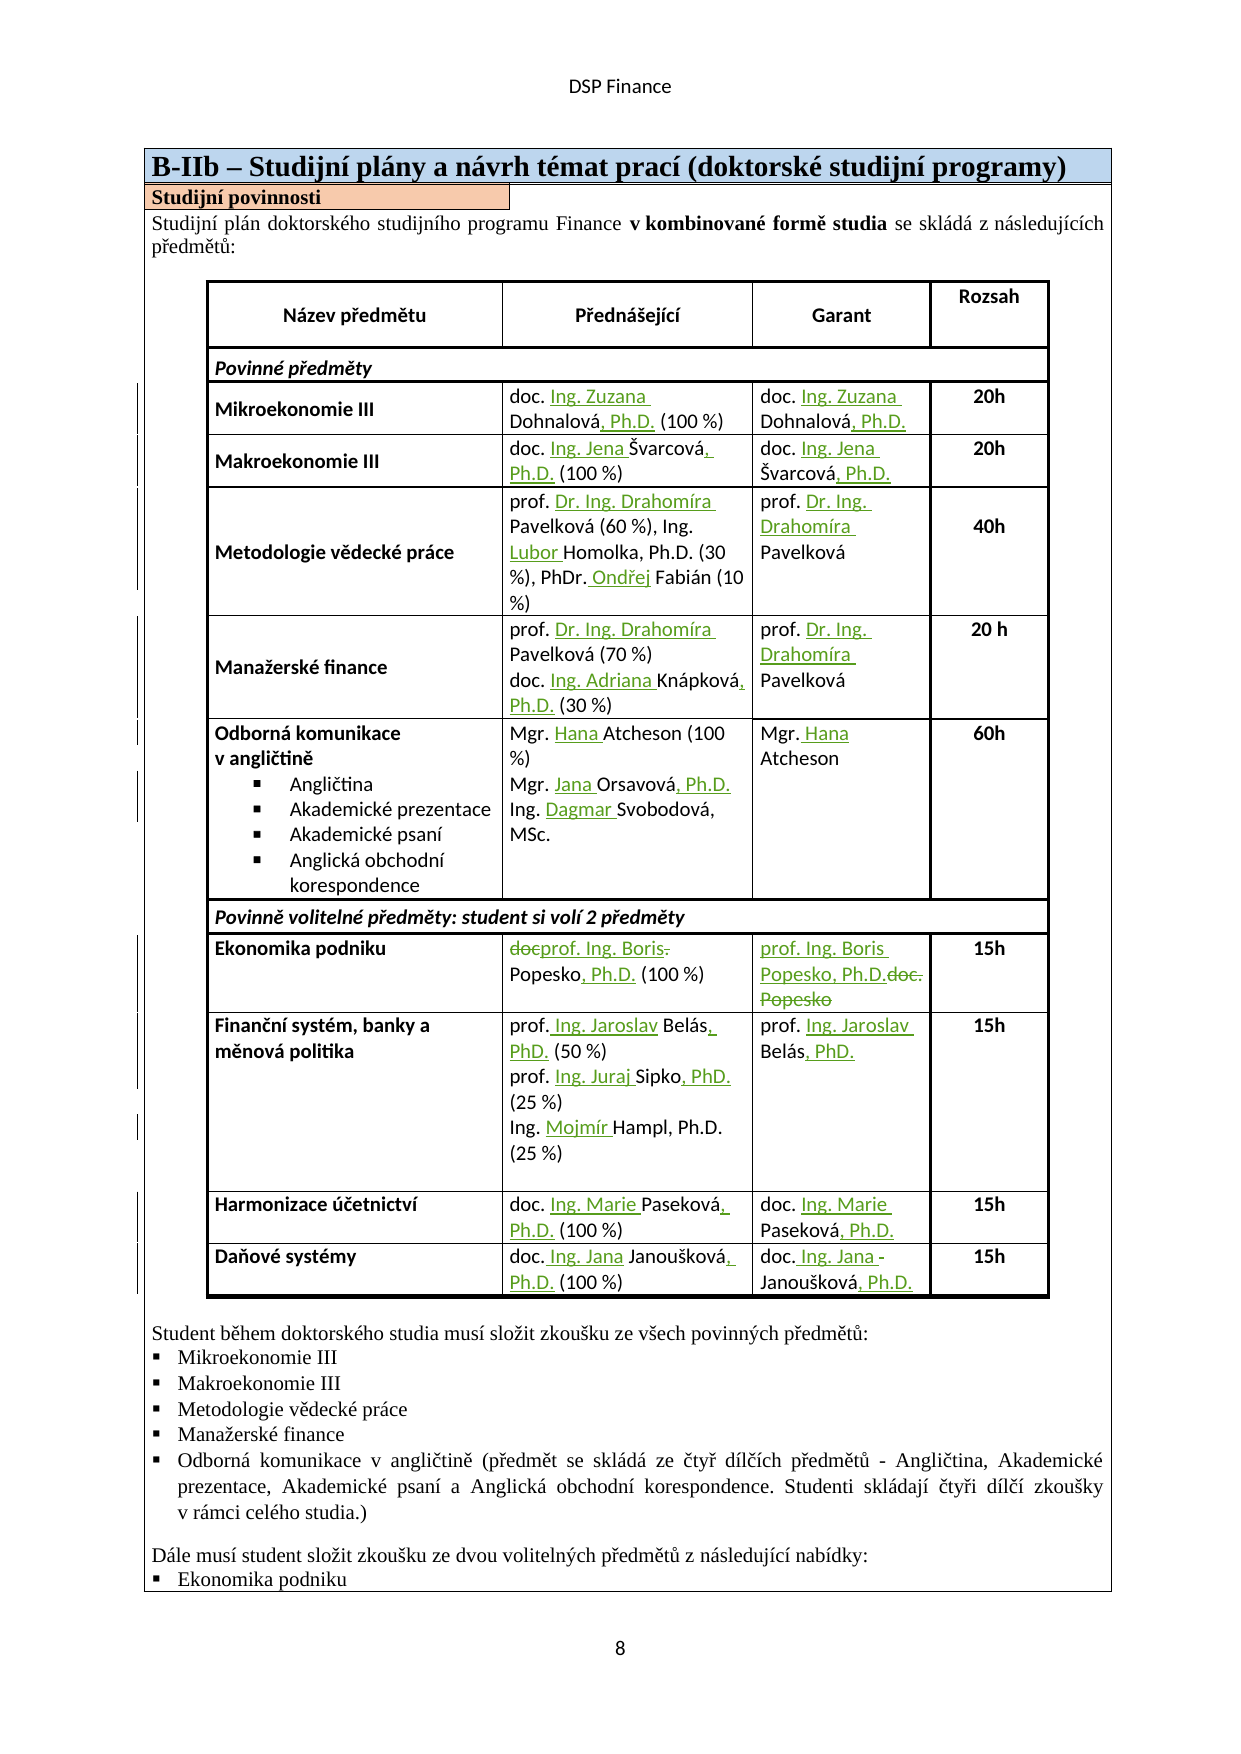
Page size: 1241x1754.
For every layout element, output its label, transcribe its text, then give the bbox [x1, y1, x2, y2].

table_cell [510, 185, 1111, 209]
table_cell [145, 209, 1111, 1591]
table_header B-IIb – Studijní plány a návrh témat prací (doktorské studijní programy) [145, 149, 1111, 182]
table_cell Studijní povinnosti [145, 185, 509, 209]
